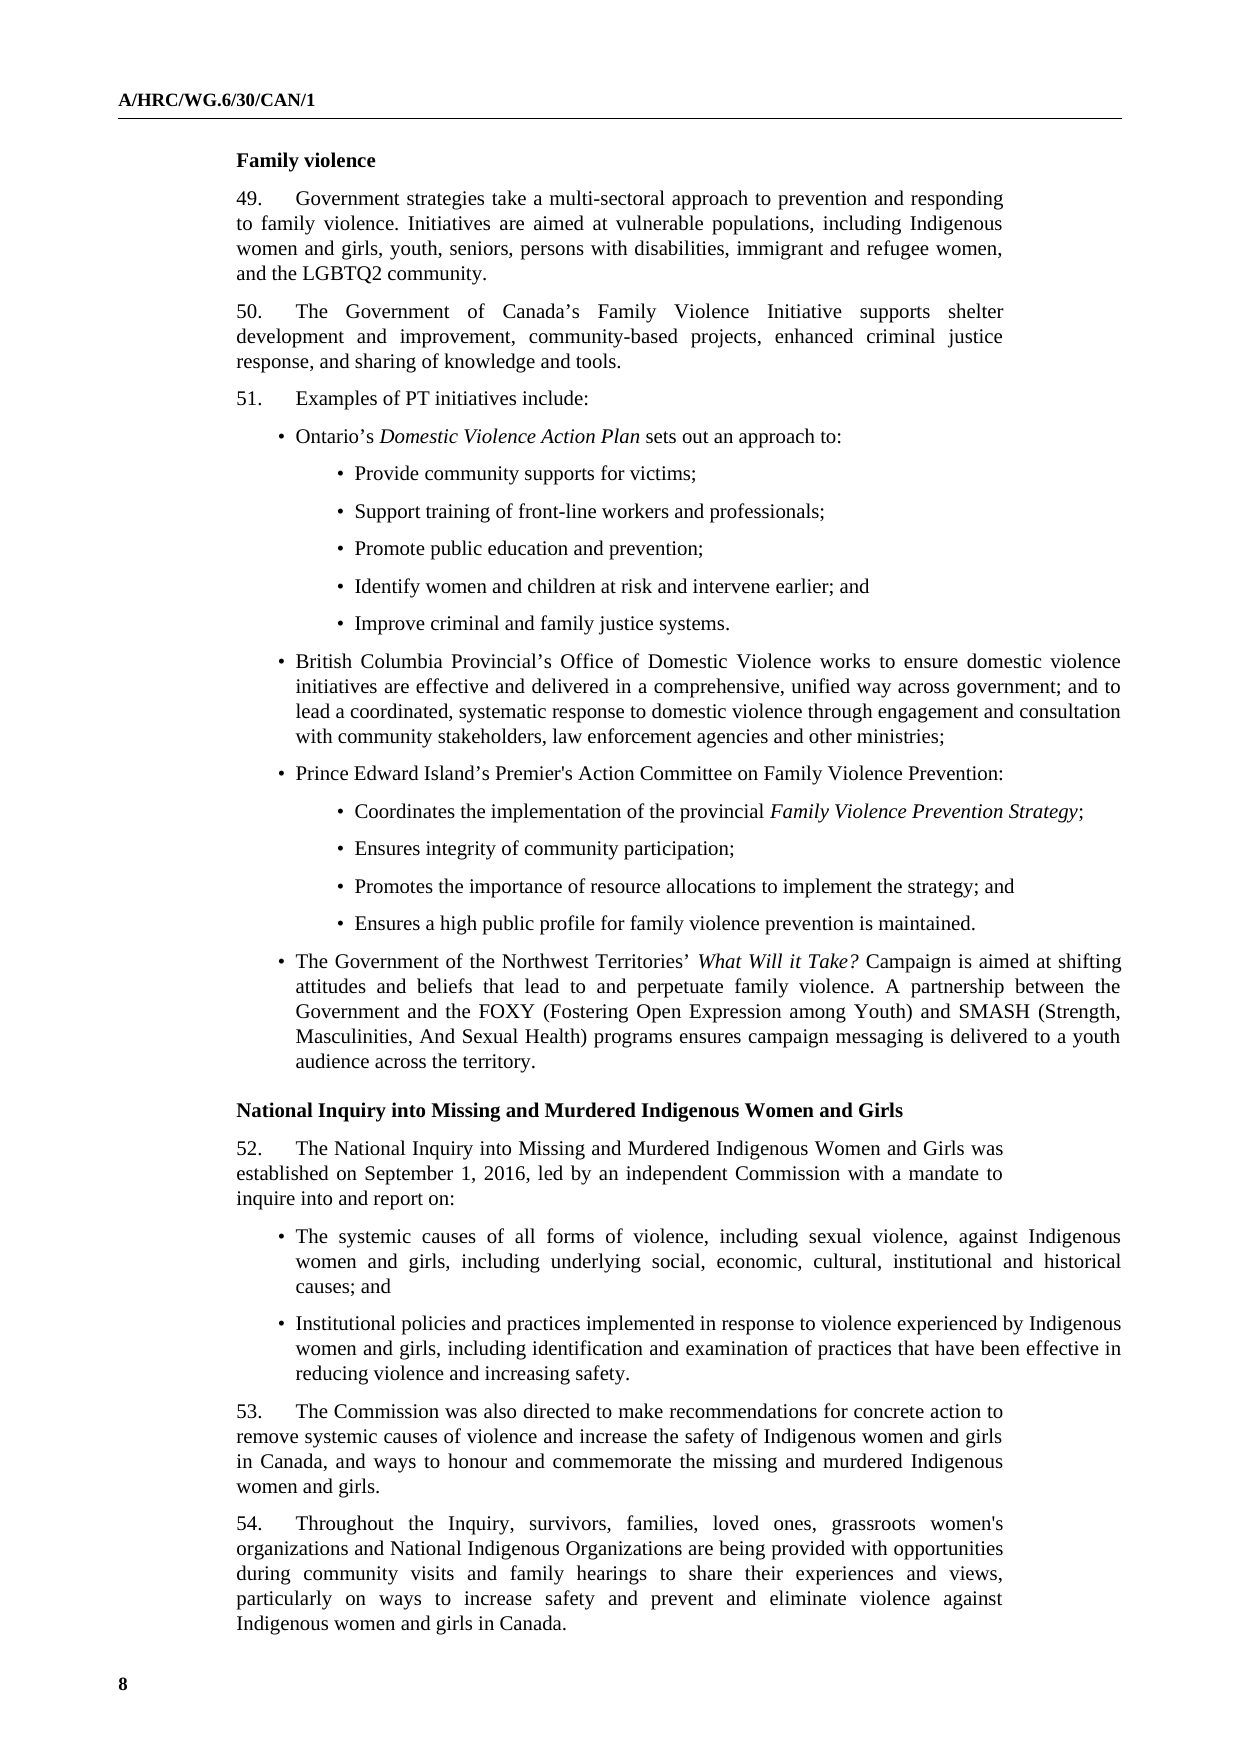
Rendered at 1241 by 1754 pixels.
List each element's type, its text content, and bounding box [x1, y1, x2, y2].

text Provide community supports for victims; [337, 460, 1122, 485]
text 51. Examples of PT initiatives include: [236, 385, 1004, 410]
text Support training of front-line workers and professionals; [337, 498, 1122, 523]
text National Inquiry into Missing and Murdered Indigenous Women and Girls [118, 1098, 1004, 1123]
text The systemic causes of all forms of violence, including sexual violence, against Indigenous women and girls, including underlying social, economic, cultural, institutional and historical causes; and [278, 1223, 1122, 1298]
text Family violence [118, 148, 1004, 173]
text Institutional policies and practices implemented in response to violence experienced by Indigenous women and girls, including identification and examination of practices that have been effective in reducing violence and increasing safety. [278, 1310, 1122, 1385]
text 49. Government strategies take a multi-sectoral approach to prevention and responding to family violence. Initiatives are aimed at vulnerable populations, including Indigenous women and girls, youth, seniors, persons with disabilities, immigrant and refugee women, and the LGBTQ2 community. [236, 185, 1004, 285]
text 52. The National Inquiry into Missing and Murdered Indigenous Women and Girls was established on September 1, 2016, led by an independent Commission with a mandate to inquire into and report on: [236, 1135, 1004, 1210]
text Prince Edward Island’s Premier's Action Committee on Family Violence Prevention: [278, 760, 1122, 785]
text British Columbia Provincial’s Office of Domestic Violence works to ensure domestic violence initiatives are effective and delivered in a comprehensive, unified way across government; and to lead a coordinated, systematic response to domestic violence through engagement and consultation with community stakeholders, law enforcement agencies and other ministries; [278, 648, 1122, 748]
text 50. The Government of Canada’s Family Violence Initiative supports shelter development and improvement, community-based projects, enhanced criminal justice response, and sharing of knowledge and tools. [236, 298, 1004, 373]
text Improve criminal and family justice systems. [337, 610, 1122, 635]
text Ontario’s Domestic Violence Action Plan sets out an approach to: [278, 423, 1122, 448]
text Promote public education and prevention; [337, 535, 1122, 560]
text Ensures a high public profile for family violence prevention is maintained. [337, 910, 1122, 935]
text 54. Throughout the Inquiry, survivors, families, loved ones, grassroots women's organizations and National Indigenous Organizations are being provided with opportunities during community visits and family hearings to share their experiences and views, particularly on ways to increase safety and prevent and eliminate violence against Indigenous women and girls in Canada. [236, 1510, 1004, 1635]
text 53. The Commission was also directed to make recommendations for concrete action to remove systemic causes of violence and increase the safety of Indigenous women and girls in Canada, and ways to honour and commemorate the missing and murdered Indigenous women and girls. [236, 1398, 1004, 1498]
text Ensures integrity of community participation; [337, 835, 1122, 860]
text Coordinates the implementation of the provincial Family Violence Prevention Strategy; [337, 798, 1122, 823]
text The Government of the Northwest Territories’ What Will it Take? Campaign is aimed at shifting attitudes and beliefs that lead to and perpetuate family violence. A partnership between the Government and the FOXY (Fostering Open Expression among Youth) and SMASH (Strength, Masculinities, And Sexual Health) programs ensures campaign messaging is delivered to a youth audience across the territory. [278, 948, 1122, 1073]
text Promotes the importance of resource allocations to implement the strategy; and [337, 873, 1122, 898]
text Identify women and children at risk and intervene earlier; and [337, 573, 1122, 598]
